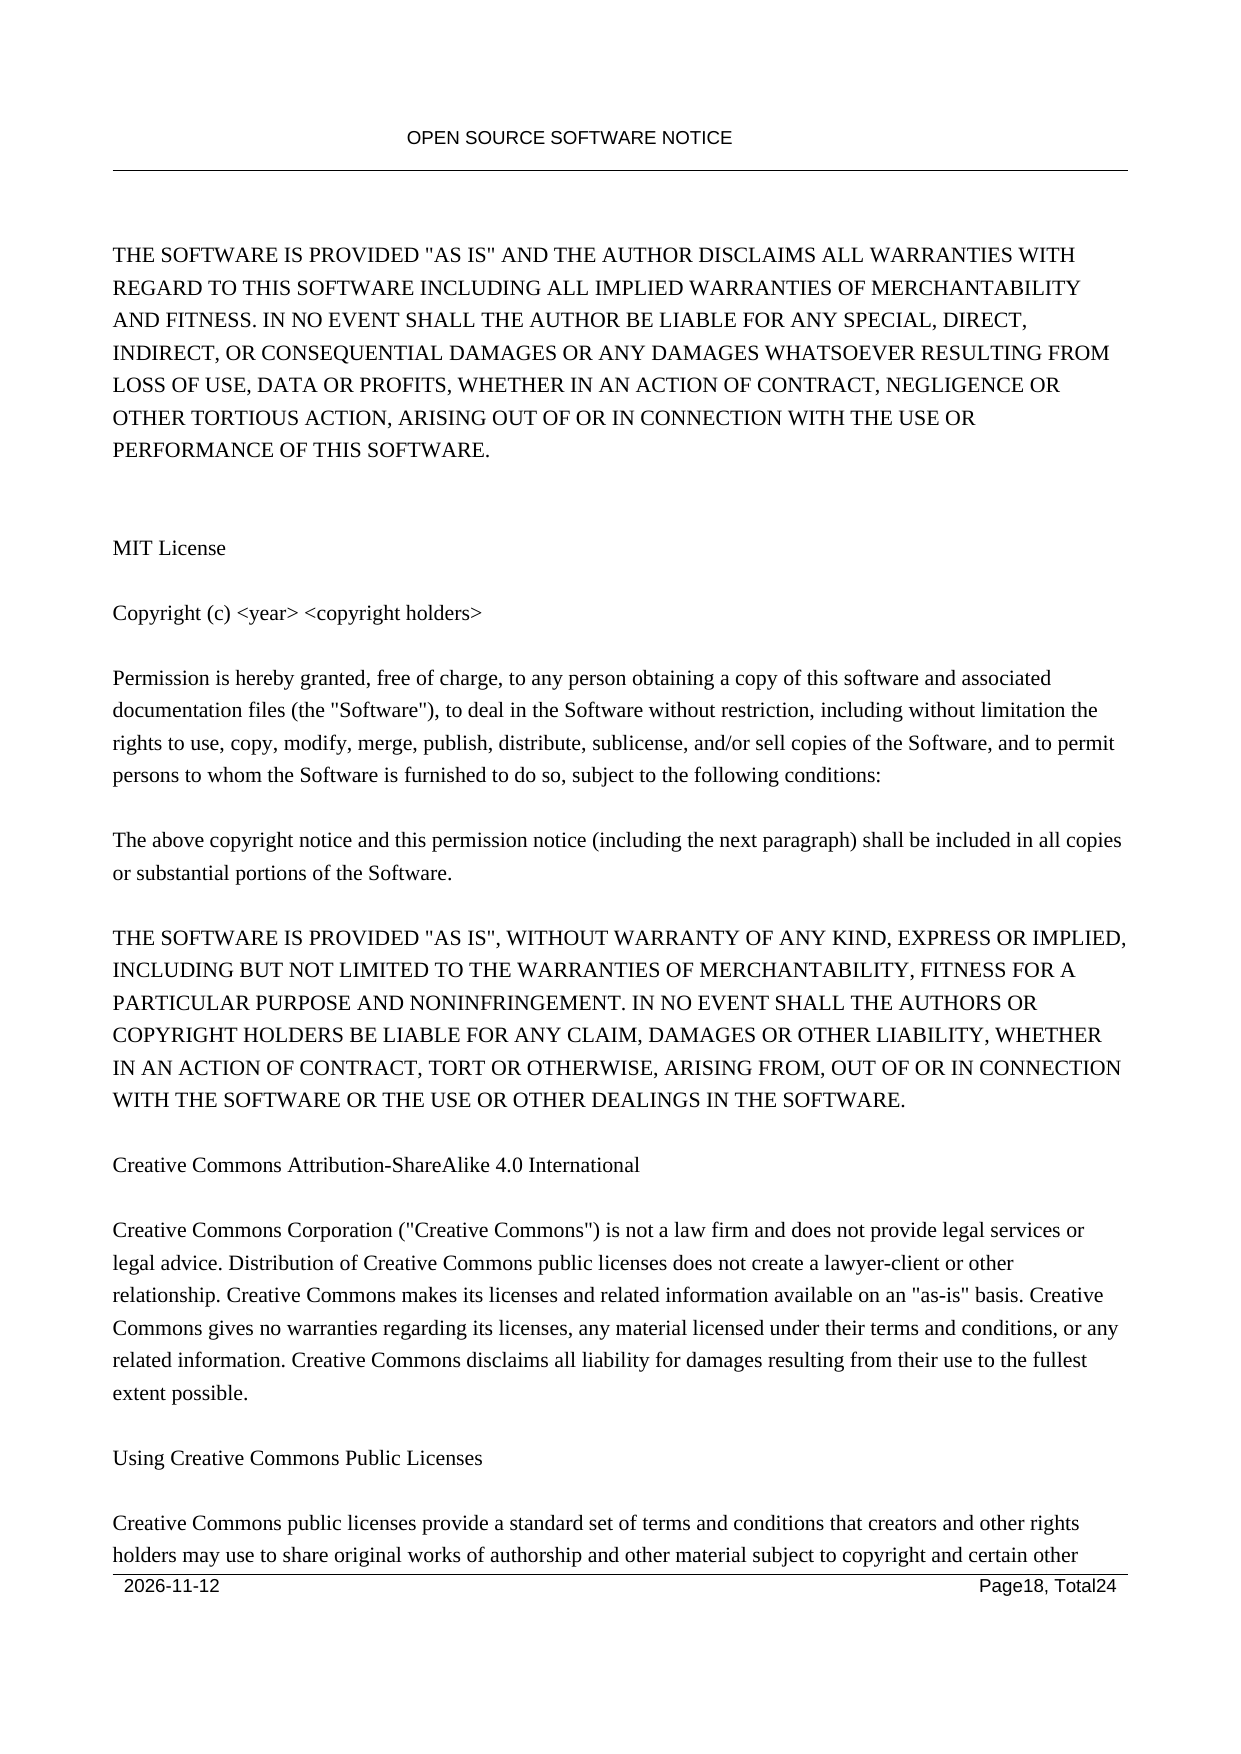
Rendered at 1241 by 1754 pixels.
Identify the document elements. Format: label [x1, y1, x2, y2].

text [112, 206, 1128, 1571]
